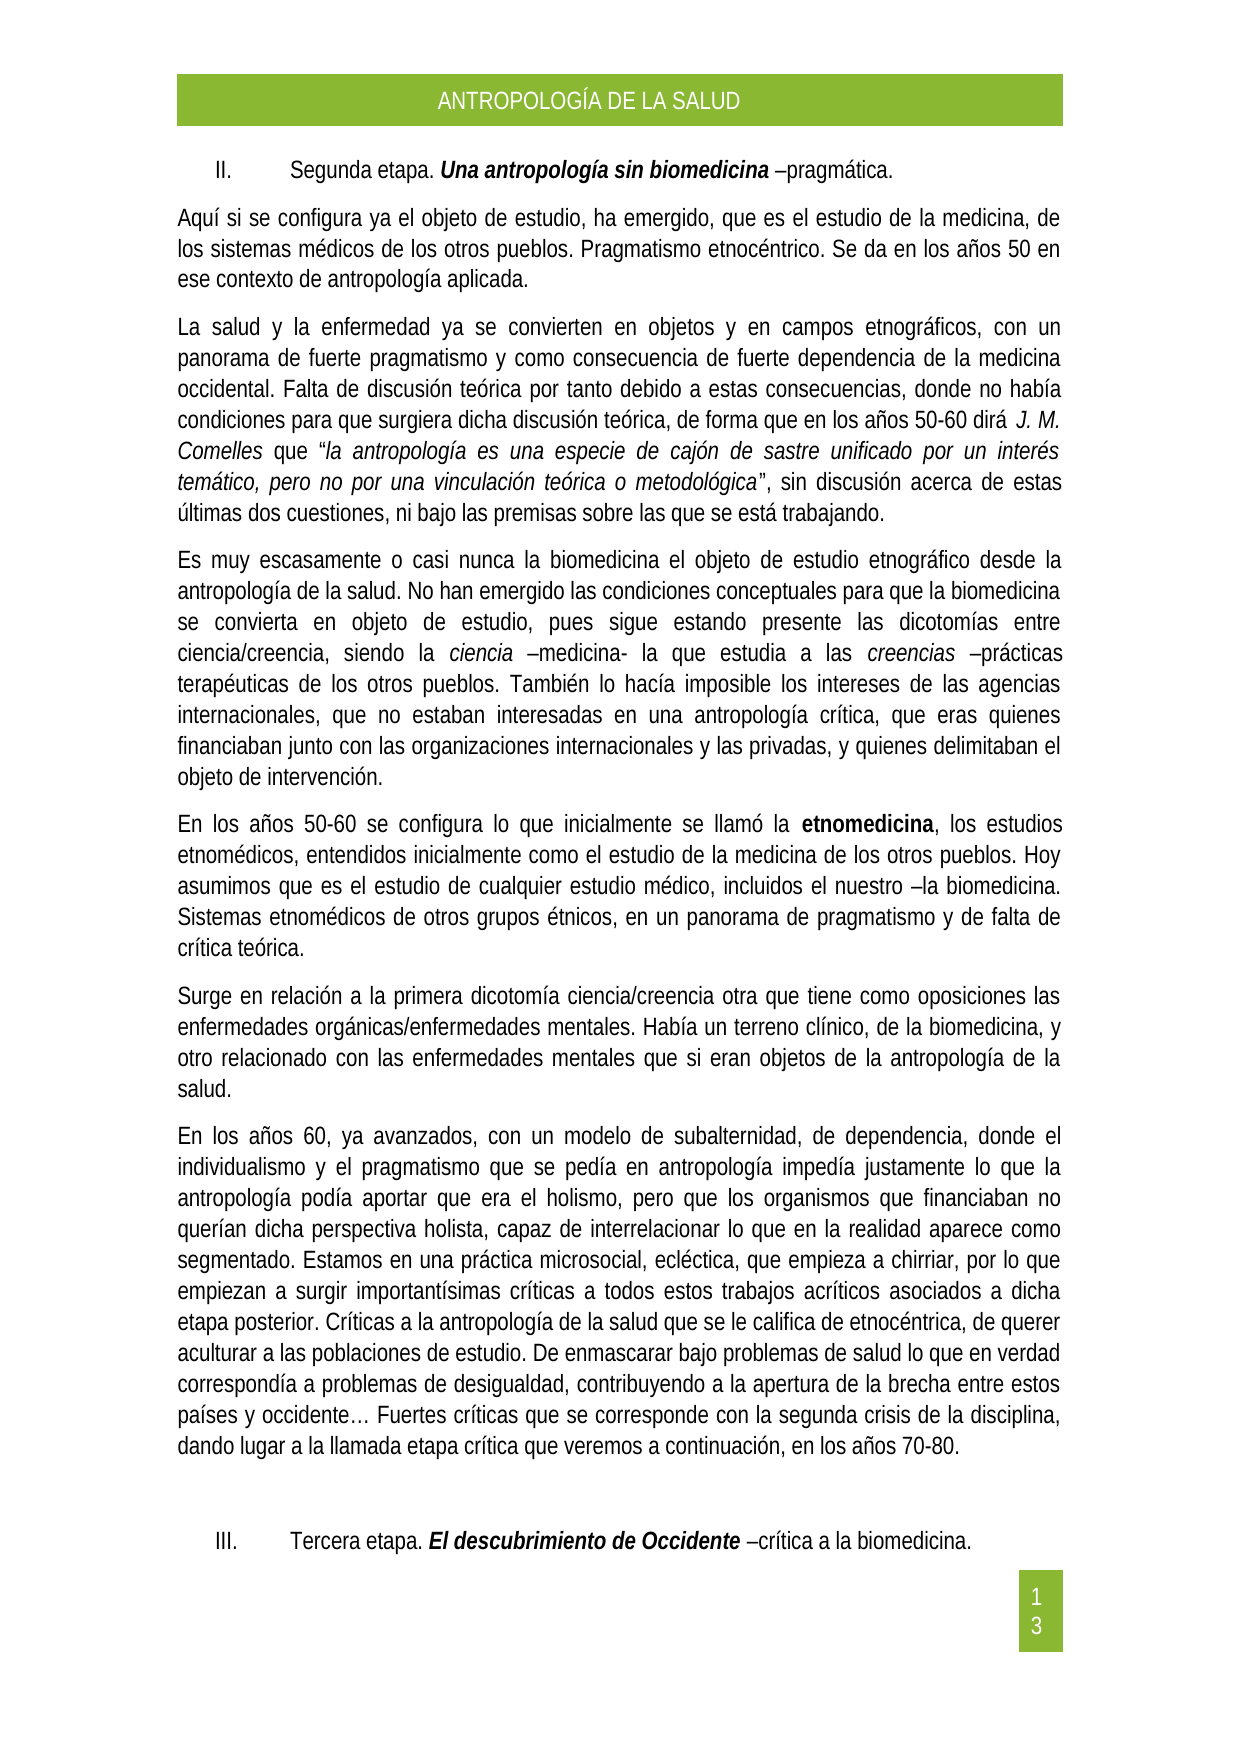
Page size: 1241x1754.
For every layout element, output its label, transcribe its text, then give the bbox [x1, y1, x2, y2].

text Es muy escasamente o casi nunca la biomedicina el objeto de estudio etnográfico desde la antropología de la salud. No han emergido las condiciones conceptuales para que la biomedicina se convierta en objeto de estudio, pues sigue estando presente las dicotomías entre ciencia/creencia, siendo la ciencia –medicina- la que estudia a las creencias –prácticas terapéuticas de los otros pueblos. También lo hacía imposible los intereses de las agencias internacionales, que no estaban interesadas en una antropología crítica, que eras quienes financiaban junto con las organizaciones internacionales y las privadas, y quienes delimitaban el objeto de intervención. [177, 545, 1063, 791]
text Surge en relación a la primera dicotomía ciencia/creencia otra que tiene como oposiciones las enfermedades orgánicas/enfermedades mentales. Había un terreno clínico, de la biomedicina, y otro relacionado con las enfermedades mentales que si eran objetos de la antropología de la salud. [177, 981, 1063, 1102]
list Segunda etapa. Una antropología sin biomedicina –pragmática. [215, 155, 1063, 184]
text En los años 50-60 se configura lo que inicialmente se llamó la etnomedicina, los estudios etnomédicos, entendidos inicialmente como el estudio de la medicina de los otros pueblos. Hoy asumimos que es el estudio de cualquier estudio médico, incluidos el nuestro –la biomedicina. Sistemas etnomédicos de otros grupos étnicos, en un panorama de pragmatismo y de falta de crítica teórica. [177, 809, 1063, 962]
list Tercera etapa. El descubrimiento de Occidente –crítica a la biomedicina. [215, 1526, 1063, 1554]
text Aquí si se configura ya el objeto de estudio, ha emergido, que es el estudio de la medicina, de los sistemas médicos de los otros pueblos. Pragmatismo etnocéntrico. Se da en los años 50 en ese contexto de antropología aplicada. [177, 203, 1063, 293]
text La salud y la enfermedad ya se convierten en objetos y en campos etnográficos, con un panorama de fuerte pragmatismo y como consecuencia de fuerte dependencia de la medicina occidental. Falta de discusión teórica por tanto debido a estas consecuencias, donde no había condiciones para que surgiera dicha discusión teórica, de forma que en los años 50-60 dirá J. M. Comelles que “la antropología es una especie de cajón de sastre unificado por un interés temático, pero no por una vinculación teórica o metodológica”, sin discusión acerca de estas últimas dos cuestiones, ni bajo las premisas sobre las que se está trabajando. [177, 312, 1063, 526]
text En los años 60, ya avanzados, con un modelo de subalternidad, de dependencia, donde el individualismo y el pragmatismo que se pedía en antropología impedía justamente lo que la antropología podía aportar que era el holismo, pero que los organismos que financiaban no querían dicha perspectiva holista, capaz de interrelacionar lo que en la realidad aparece como segmentado. Estamos en una práctica microsocial, ecléctica, que empieza a chirriar, por lo que empiezan a surgir importantísimas críticas a todos estos trabajos acríticos asociados a dicha etapa posterior. Críticas a la antropología de la salud que se le califica de etnocéntrica, de querer aculturar a las poblaciones de estudio. De enmascarar bajo problemas de salud lo que en verdad correspondía a problemas de desigualdad, contribuyendo a la apertura de la brecha entre estos países y occidente… Fuertes críticas que se corresponde con la segunda crisis de la disciplina, dando lugar a la llamada etapa crítica que veremos a continuación, en los años 70-80. [177, 1121, 1063, 1459]
